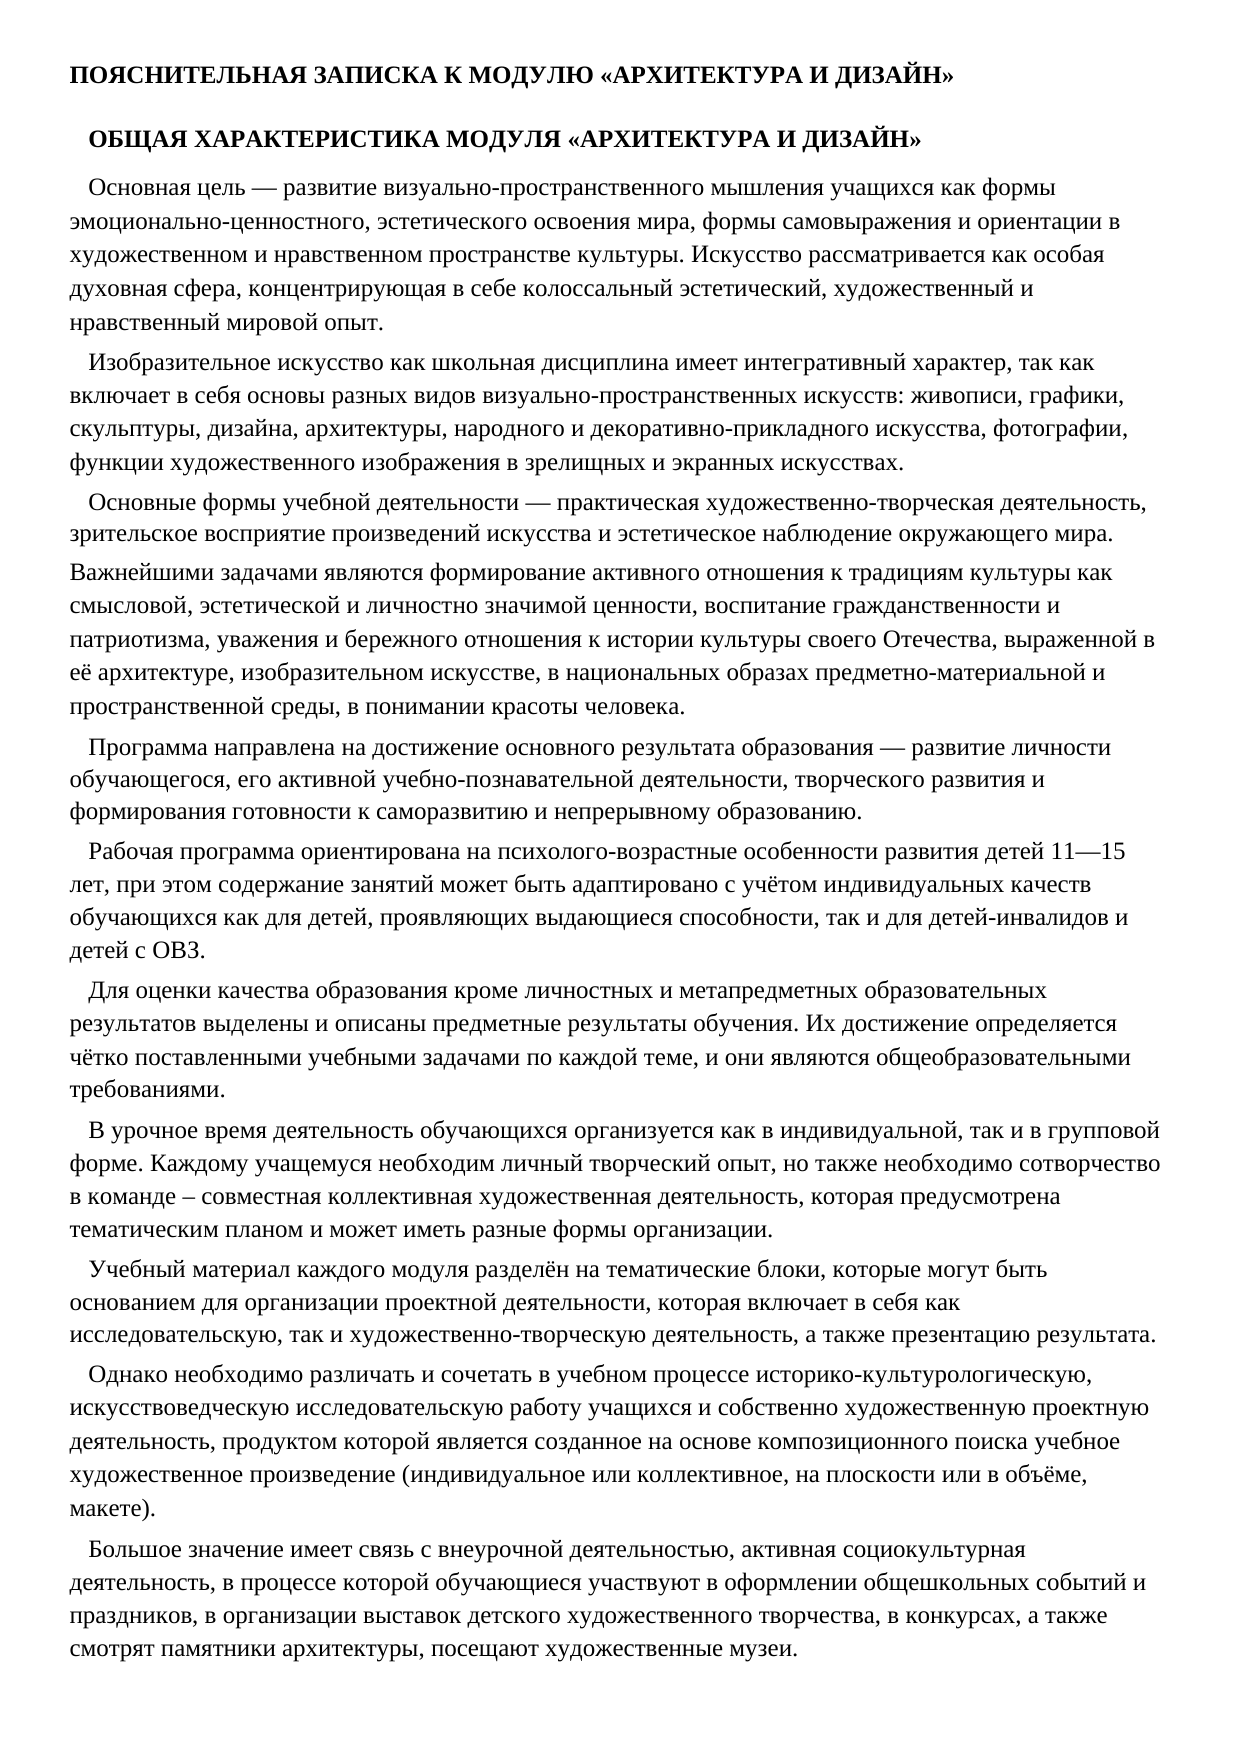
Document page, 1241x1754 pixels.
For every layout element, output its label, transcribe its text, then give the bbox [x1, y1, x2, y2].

text ОБЩАЯ ХАРАКТЕРИСТИКА МОДУЛЯ «АРХИТЕКТУРА И ДИЗАЙН» [88, 125, 1172, 153]
text Основные формы учебной деятельности — практическая художественно-творческая деятельность, зрительское восприятие произведений искусства и эстетическое наблюдение окружающего мира. [69, 487, 1157, 547]
text Важнейшими задачами являются формирование активного отношения к традициям культуры как смысловой, эстетической и личностно значимой ценности, воспитание гражданственности и патриотизма, уважения и бережного отношения к истории культуры своего Отечества, выраженной в её архитектуре, изобразительном искусстве, в национальных образах предметно-материальной и пространственной среды, в понимании красоты человека. [69, 557, 1157, 719]
text Для оценки качества образования кроме личностных и метапредметных образовательных результатов выделены и описаны предметные результаты обучения. Их достижение определяется чётко поставленными учебными задачами по каждой теме, и они являются общеобразовательными требованиями. [69, 976, 1142, 1103]
text Большое значение имеет связь с внеурочной деятельностью, активная социокультурная деятельность, в процессе которой обучающиеся участвуют в оформлении общешкольных событий и праздников, в организации выставок детского художественного творчества, в конкурсах, а также смотрят памятники архитектуры, посещают художественные музеи. [69, 1534, 1157, 1662]
text Программа направлена на достижение основного результата образования — развитие личности обучающегося, его активной учебно-познавательной деятельности, творческого развития и формирования готовности к саморазвитию и непрерывному образованию. [69, 732, 1112, 825]
text Рабочая программа ориентирована на психолого-возрастные особенности развития детей 11—15 лет, при этом содержание занятий может быть адаптировано с учётом индивидуальных качеств обучающихся как для детей, проявляющих выдающиеся способности, так и для детей-инвалидов и детей с ОВЗ. [69, 836, 1142, 964]
text Учебный материал каждого модуля разделён на тематические блоки, которые могут быть основанием для организации проектной деятельности, которая включает в себя как исследовательскую, так и художественно-творческую деятельность, а также презентацию результата. [69, 1254, 1157, 1348]
text Однако необходимо различать и сочетать в учебном процессе историко-культурологическую, искусствоведческую исследовательскую работу учащихся и собственно художественную проектную деятельность, продуктом которой является созданное на основе композиционного поиска учебное художественное произведение (индивидуальное или коллективное, на плоскости или в объёме, макете). [69, 1359, 1157, 1522]
text Изобразительное искусство как школьная дисциплина имеет интегративный характер, так как включает в себя основы разных видов визуально-пространственных искусств: живописи, графики, скульптуры, дизайна, архитектуры, народного и декоративно-прикладного искусства, фотографии, функции художественного изображения в зрелищных и экранных искусствах. [69, 347, 1142, 475]
text Основная цель — развитие визуально-пространственного мышления учащихся как формы эмоционально-ценностного, эстетического освоения мира, формы самовыражения и ориентации в художественном и нравственном пространстве культуры. Искусство рассматривается как особая духовная сфера, концентрирующая в себе колоссальный эстетический, художественный и нравственный мировой опыт. [69, 172, 1127, 335]
text ПОЯСНИТЕЛЬНАЯ ЗАПИСКА К МОДУЛЮ «АРХИТЕКТУРА И ДИЗАЙН» [69, 62, 1172, 89]
text В урочное время деятельность обучающихся организуется как в индивидуальной, так и в групповой форме. Каждому учащемуся необходим личный творческий опыт, но также необходимо сотворчество в команде – совместная коллективная художественная деятельность, которая предусмотрена тематическим планом и может иметь разные формы организации. [69, 1115, 1172, 1243]
